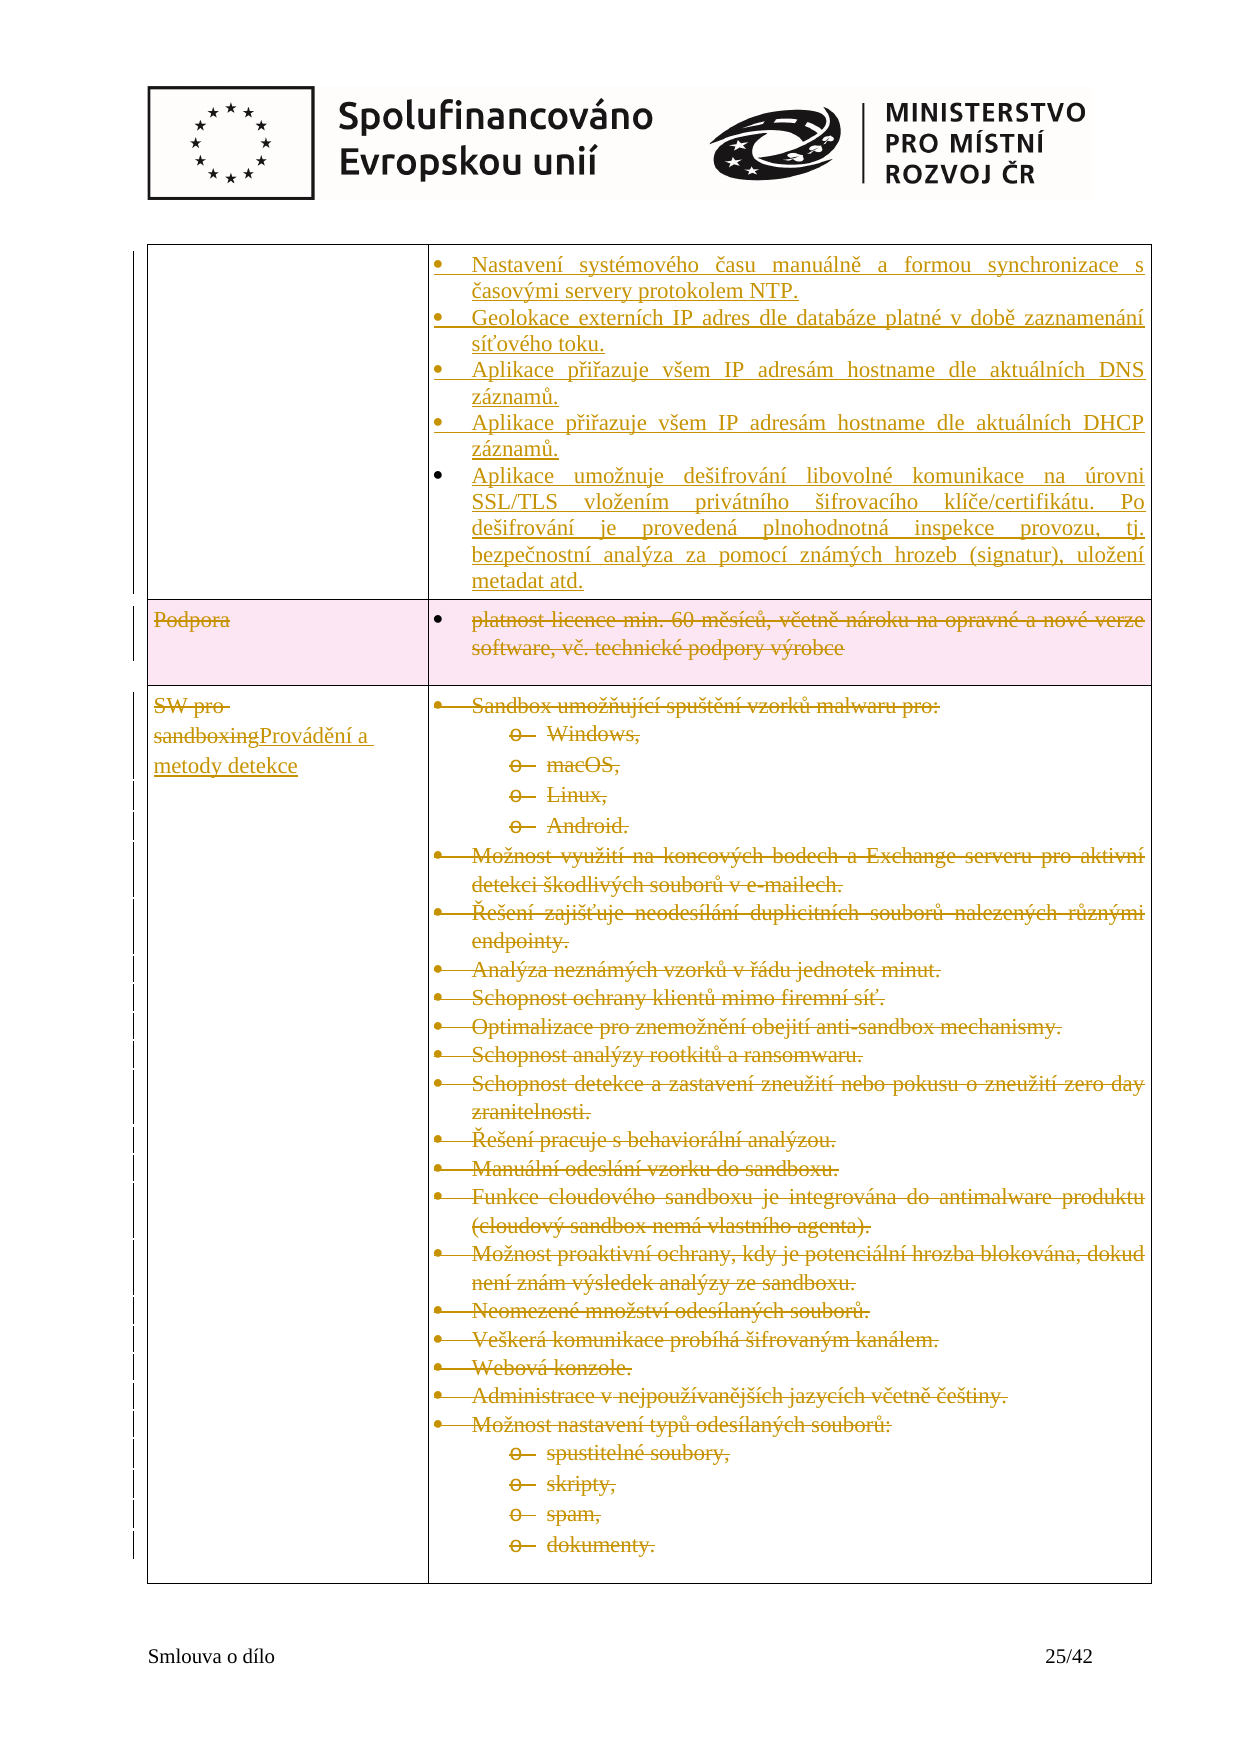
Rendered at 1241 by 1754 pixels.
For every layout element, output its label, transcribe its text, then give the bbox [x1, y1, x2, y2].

table_cell [148, 686, 428, 1583]
table_cell [148, 245, 428, 599]
table_cell Podpora 10 [429, 245, 1151, 599]
table_cell [429, 686, 1151, 1583]
picture [147, 86, 1093, 200]
